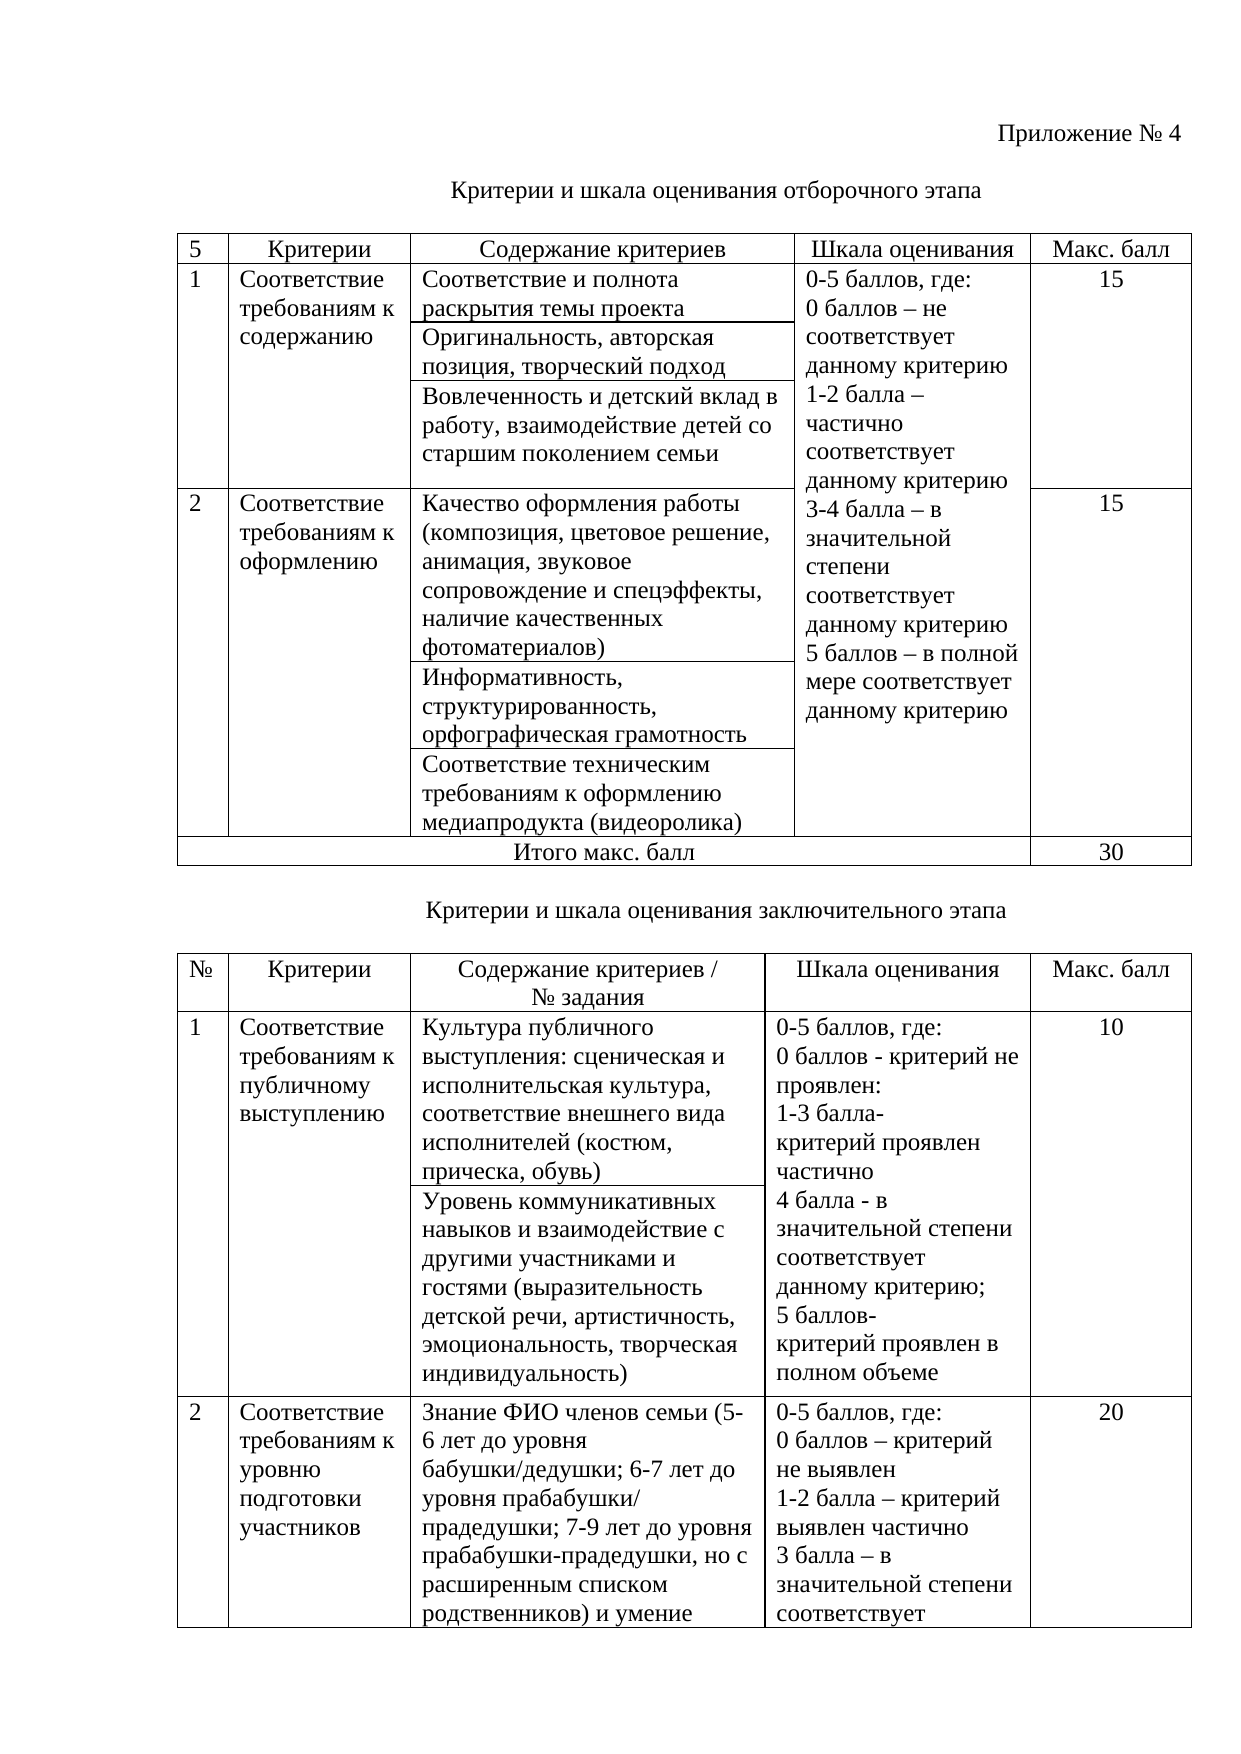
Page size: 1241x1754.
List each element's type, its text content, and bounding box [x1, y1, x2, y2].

list Критерии и шкала оценивания отборочного этапа [251, 176, 1181, 204]
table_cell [229, 1397, 410, 1627]
table_cell 15 [1031, 264, 1191, 487]
table_header Критерии [229, 234, 410, 263]
table_header Содержание критериев / № задания [411, 954, 764, 1011]
table_cell Культура публичного выступления: сценическая и исполнительская культура, соответствие внешнего вида исполнителей (костюм, прическа, обувь) [411, 1012, 764, 1185]
table_header Шкала оценивания [766, 954, 1030, 1011]
table_cell Оригинальность, авторская позиция, творческий подход [411, 323, 794, 380]
table_cell Уровень коммуникативных навыков и взаимодействие с другими участниками и гостями (выразительность детской речи, артистичность, эмоциональность, творческая индивидуальность) [411, 1186, 764, 1396]
table_cell Итого макс. балл [178, 837, 1030, 865]
table_cell Соответствие и полнота раскрытия темы проекта [411, 264, 794, 321]
table_cell Качество оформления работы (композиция, цветовое решение, анимация, звуковое сопровождение и спецэффекты, наличие качественных фотоматериалов) [411, 489, 794, 661]
table_cell Соответствие требованиям к оформлению [229, 489, 410, 836]
table_cell 0-5 баллов, где: 0 баллов – не соответствует данному критерию 1-2 балла – частично соответствует данному критерию 3-4 балла – в значительной степени соответствует данному критерию 5 баллов – в полной мере соответствует данному критерию [795, 264, 1030, 836]
table_header Макс. балл [1031, 954, 1191, 1011]
table_header Критерии [229, 954, 410, 1011]
table_cell 20 [1031, 1397, 1191, 1627]
list Критерии и шкала оценивания заключительного этапа [251, 895, 1181, 924]
table_cell Соответствие требованиям к публичному выступлению [229, 1012, 410, 1396]
table_cell 0-5 баллов, где: 0 баллов - критерий не проявлен: 1-3 балла- критерий проявлен частично 4 балла - в значительной степени соответствует данному критерию; 5 баллов- критерий проявлен в полном объеме [766, 1012, 1030, 1396]
table_header Шкала оценивания [795, 234, 1030, 263]
table_header Макс. балл [1031, 234, 1191, 263]
table_cell Соответствие техническим требованиям к оформлению медиапродукта (видеоролика) [411, 749, 794, 836]
table_header № [178, 954, 228, 1011]
table_cell Соответствие требованиям к содержанию [229, 264, 410, 487]
text Приложение № 4 [177, 118, 1181, 147]
table_header Содержание критериев [411, 234, 794, 263]
table_cell Вовлеченность и детский вклад в работу, взаимодействие детей со старшим поколением семьи [411, 381, 794, 487]
table_cell 2 [178, 1397, 228, 1627]
table_cell 30 [1031, 837, 1191, 865]
table_cell 1 [178, 264, 228, 487]
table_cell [766, 1397, 1030, 1627]
table_header 5 [178, 234, 228, 263]
table_cell 15 [1031, 489, 1191, 836]
table_cell 1 [178, 1012, 228, 1396]
table_cell 2 [178, 489, 228, 836]
table_cell 10 [1031, 1012, 1191, 1396]
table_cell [411, 1397, 764, 1627]
table_cell Информативность, структурированность, орфографическая грамотность [411, 662, 794, 748]
